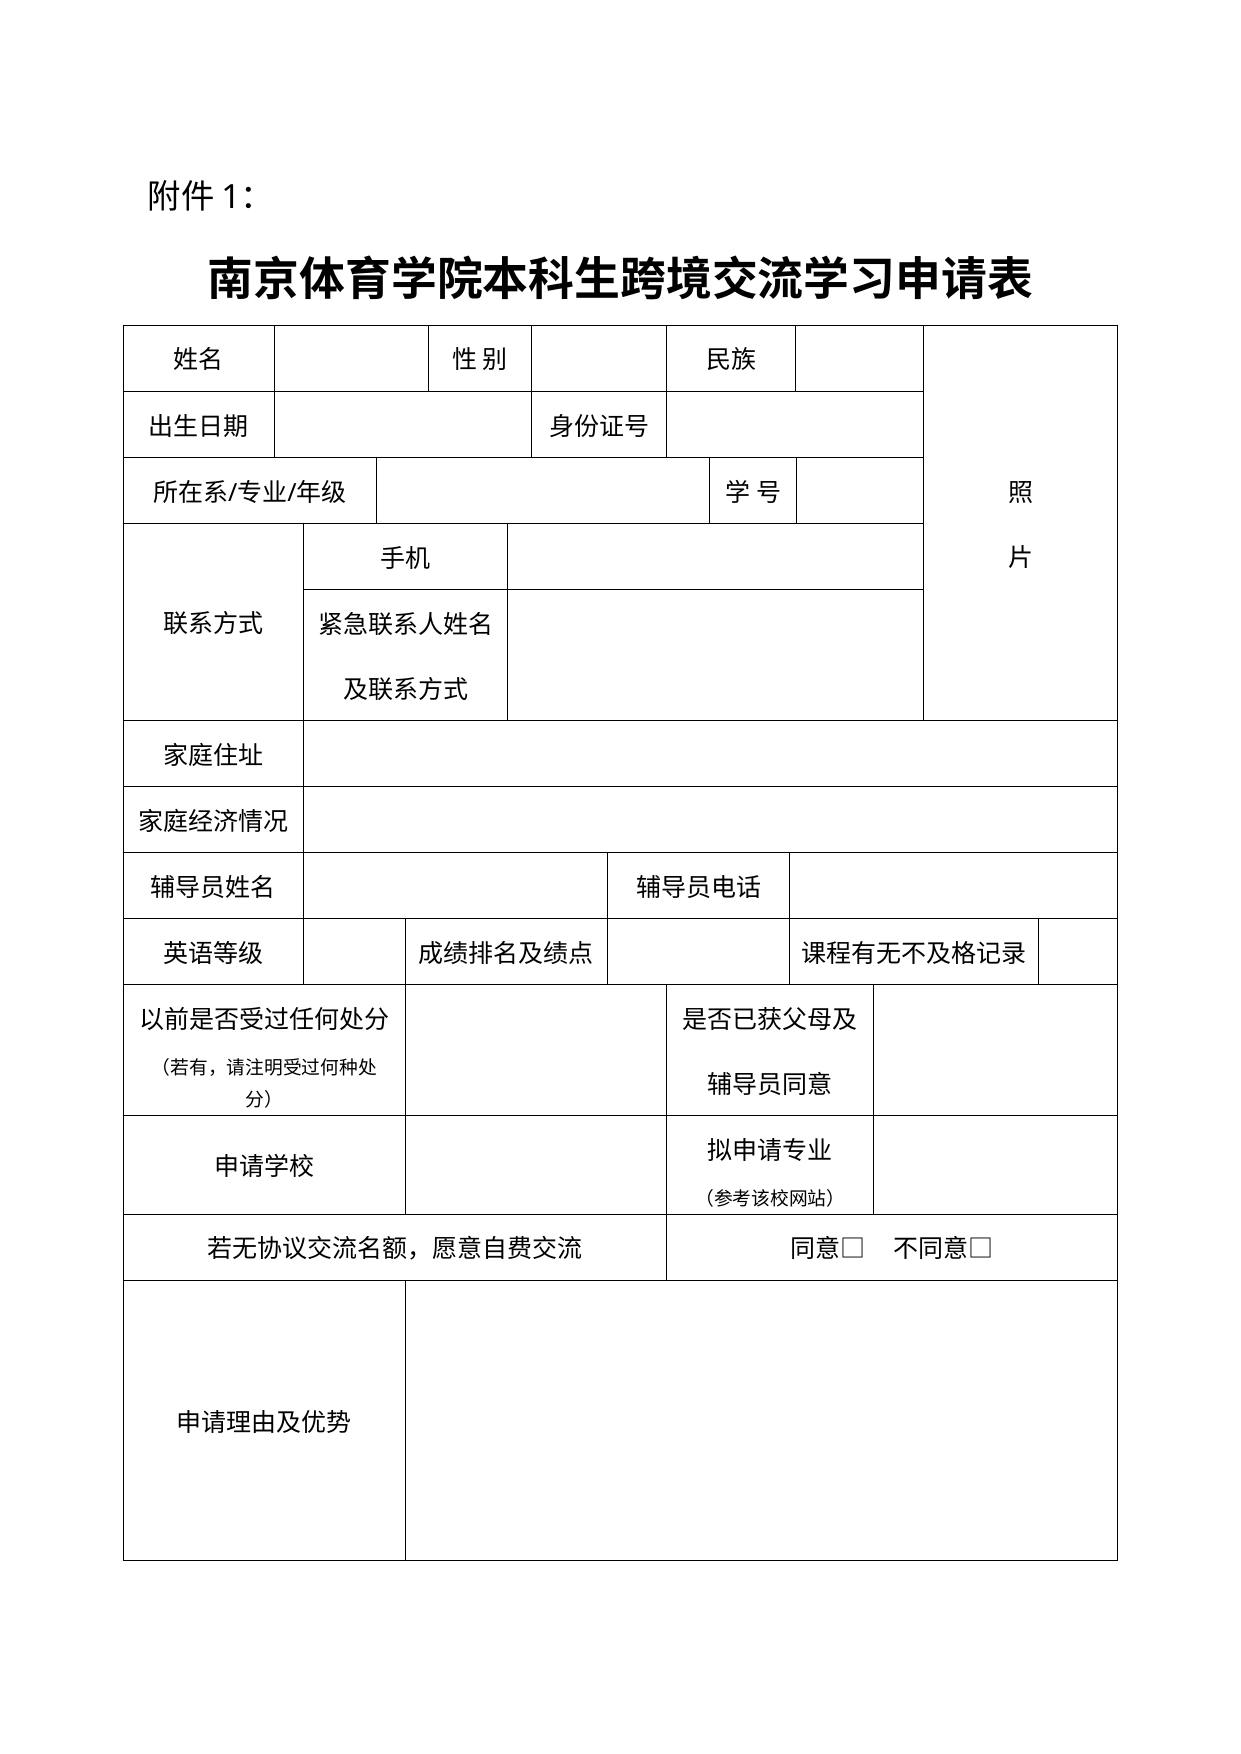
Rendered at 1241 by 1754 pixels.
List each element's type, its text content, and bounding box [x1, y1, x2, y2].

table_cell 成绩排名及绩点 [406, 919, 607, 984]
table_cell [304, 787, 1117, 852]
table_header 姓名 [124, 326, 274, 391]
table_cell 所在系/专业/年级 [124, 458, 376, 523]
table_header 民族 [667, 326, 795, 391]
table_cell [508, 590, 923, 720]
table_cell 家庭住址 [124, 721, 303, 786]
table_cell 家庭经济情况 [124, 787, 303, 852]
table_header [275, 326, 428, 391]
table_cell 辅导员电话 [608, 853, 789, 918]
table_cell 辅导员姓名 [124, 853, 303, 918]
table_cell 以前是否受过任何处分 （若有，请注明受过何种处分） [124, 985, 405, 1115]
table_cell [304, 853, 607, 918]
table_cell [406, 985, 666, 1115]
table_cell 是否已获父母及辅导员同意 [667, 985, 873, 1115]
text 南京体育学院本科生跨境交流学习申请表 [148, 227, 1093, 324]
table_cell 课程有无不及格记录 [790, 919, 1038, 984]
table_cell 紧急联系人姓名及联系方式 [304, 590, 507, 720]
table_cell [275, 392, 531, 457]
table_header [796, 326, 923, 391]
table_cell [406, 1116, 666, 1213]
table_cell 英语等级 [124, 919, 303, 984]
table_cell 拟申请专业 （参考该校网站） [667, 1116, 873, 1213]
table_header 照 片 [924, 326, 1117, 720]
table_cell 若无协议交流名额，愿意自费交流 [124, 1215, 666, 1279]
table_cell 手机 [304, 524, 507, 589]
table_cell [608, 919, 789, 984]
table_cell 联系方式 [124, 524, 303, 720]
table_cell [797, 458, 923, 523]
text 附件1： [148, 162, 1093, 227]
table_cell [304, 721, 1117, 786]
table_cell [874, 985, 1117, 1115]
table_cell 申请理由及优势 [124, 1281, 405, 1560]
table_cell 身份证号 [532, 392, 666, 457]
table_header [532, 326, 666, 391]
table_cell 同意□ 不同意□ [667, 1215, 1117, 1279]
table_cell [874, 1116, 1117, 1213]
table_cell [790, 853, 1117, 918]
table_header 性 别 [429, 326, 531, 391]
table_cell [1039, 919, 1117, 984]
table_cell [406, 1281, 1117, 1560]
table_cell 申请学校 [124, 1116, 405, 1213]
table_cell [377, 458, 709, 523]
table_cell [508, 524, 923, 589]
table_cell 学 号 [710, 458, 796, 523]
table_cell 出生日期 [124, 392, 274, 457]
table_cell [667, 392, 923, 457]
table_cell [304, 919, 405, 984]
